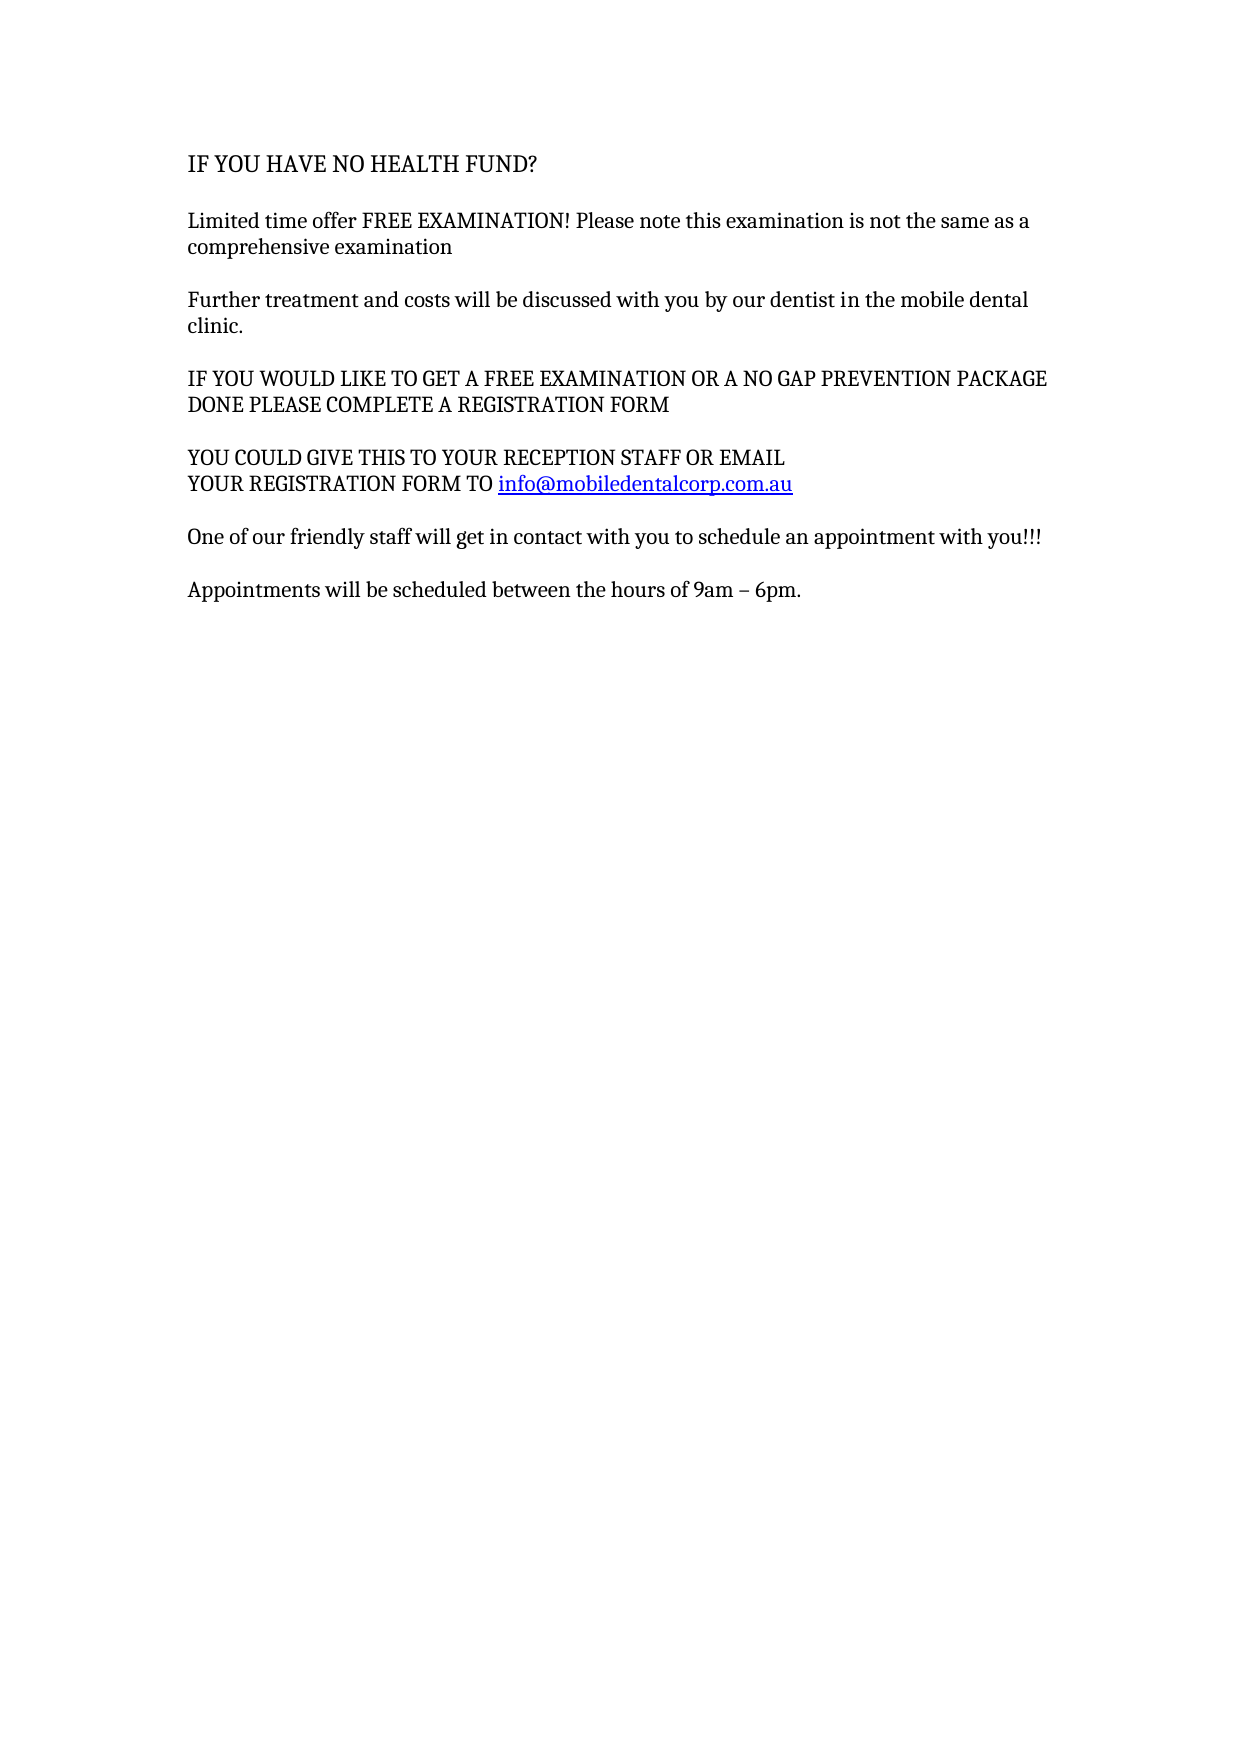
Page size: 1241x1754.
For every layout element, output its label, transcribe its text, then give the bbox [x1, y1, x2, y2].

text YOUR REGISTRATION FORM TO info@mobiledentalcorp.com.au [187, 471, 1053, 497]
text One of our friendly staff will get in contact with you to schedule an appointment with you!!! [187, 524, 1053, 550]
text IF YOU HAVE NO HEALTH FUND? [187, 150, 1053, 179]
text Further treatment and costs will be discussed with you by our dentist in the mobile dental clinic. [187, 287, 1053, 339]
text Appointments will be scheduled between the hours of 9am – 6pm. [187, 576, 1053, 603]
text YOU COULD GIVE THIS TO YOUR RECEPTION STAFF OR EMAIL [187, 445, 1053, 471]
text IF YOU WOULD LIKE TO GET A FREE EXAMINATION OR A NO GAP PREVENTION PACKAGE DONE PLEASE COMPLETE A REGISTRATION FORM [187, 366, 1053, 418]
text Limited time offer FREE EXAMINATION! Please note this examination is not the same as a comprehensive examination [187, 207, 1053, 260]
